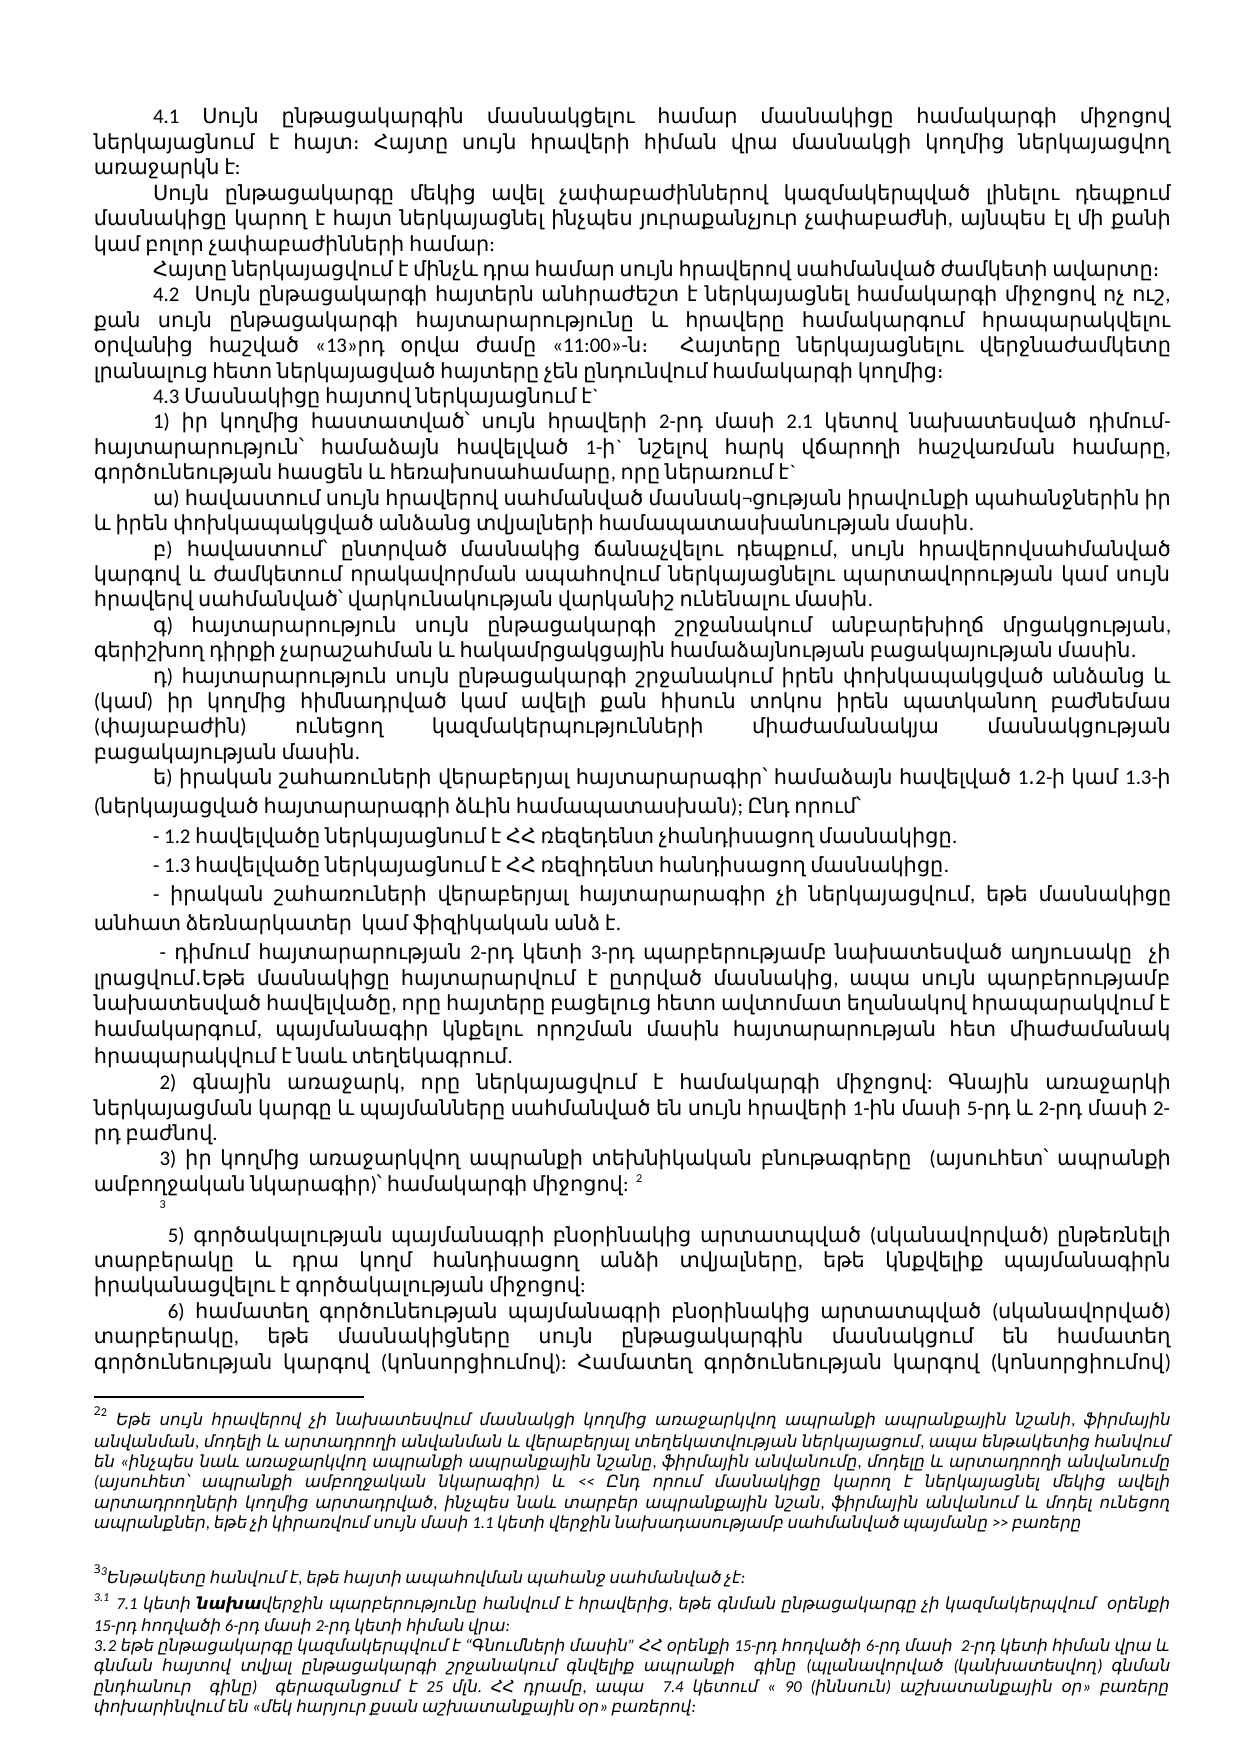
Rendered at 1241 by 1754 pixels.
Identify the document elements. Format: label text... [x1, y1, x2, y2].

text 3 [94, 1196, 1171, 1222]
text - 1.2 հավելվածը ներկայացնում է ՀՀ ռեզեդենտ չհանդիսացող մասնակիցը. [94, 823, 1171, 848]
text 3) իր կողմից առաջարկվող ապրանքի տեխնիկական բնութագրերը (այսուհետ՝ ապրանքի ամբողջական նկարագիր)՝ համակարգի միջոցով: 2 [94, 1146, 1171, 1196]
text - դիմում հայտարարության 2-րդ կետի 3-րդ պարբերությամբ նախատեսված աղյուսակը չի լրացվում․Եթե մասնակիցը հայտարարվում է ըտրված մասնակից, ապա սույն պարբերությամբ նախատեսված հավելվածը, որը հայտերը բացելուց հետո ավտոմատ եղանակով հրապարակվում է համակարգում, պայմանագիր կնքելու որոշման մասին հայտարարության հետ միաժամանակ հրապարակվում է նաև տեղեկագրում. [94, 939, 1171, 1069]
text 5) գործակալության պայմանագրի բնօրինակից արտատպված (սկանավորված) ընթեռնելի տարբերակը և դրա կողմ հանդիսացող անձի տվյալները, եթե կնքվելիք պայմանագիրն իրականացվելու է գործակալության միջոցով: [94, 1222, 1171, 1298]
text ա) հավաստում սույն հրավերով սահմանված մասնակ¬ցության իրավունքի պահանջներին իր և իրեն փոխկապակցված անձանց տվյալների համապատասխանության մասին. [94, 485, 1171, 536]
text բ) հավաստում՝ ընտրված մասնակից ճանաչվելու դեպքում, սույն հրավերովսահմանված կարգով և ժամկետում որակավորման ապահովում ներկայացնելու պարտավորության կամ սույն հրավերվ սահմանված՝ վարկունակության վարկանիշ ունենալու մասին. [94, 536, 1171, 612]
text Սույն ընթացակարգը մեկից ավել չափաբաժիններով կազմակերպված լինելու դեպքում մասնակիցը կարող է հայտ ներկայացնել ինչպես յուրաքանչյուր չափաբաժնի, այնպես էլ մի քանի կամ բոլոր չափաբաժինների համար: [94, 180, 1171, 256]
text ե) իրական շահառուների վերաբերյալ հայտարարագիր՝ համաձայն հավելված 1․2-ի կամ 1.3-ի (ներկայացված հայտարարագրի ձևին համապատասխան); Ընդ որում՝ [94, 764, 1171, 819]
text 1) իր կողմից հաստատված՝ սույն հրավերի 2-րդ մասի 2.1 կետով նախատեսված դիմում-հայտարարություն՝ համաձայն հավելված 1-ի` նշելով հարկ վճարողի հաշվառման համարը, գործունեության հասցեն և հեռախոսահամարը, որը ներառում է` [94, 409, 1171, 485]
text Հայտը ներկայացվում է մինչև դրա համար սույն հրավերով սահմանված ժամկետի ավարտը։ [94, 256, 1171, 282]
text 4.1 Սույն ընթացակարգին մասնակցելու համար մասնակիցը համակարգի միջոցով ներկայացնում է հայտ։ Հայտը սույն հրավերի հիման վրա մասնակցի կողմից ներկայացվող առաջարկն է: [94, 104, 1171, 180]
text 4.3 Մասնակիցը հայտով ներկայացնում է` [94, 383, 1171, 409]
text 4.2 Սույն ընթացակարգի հայտերն անհրաժեշտ է ներկայացնել համակարգի միջոցով ոչ ուշ, քան սույն ընթացակարգի հայտարարությունը և հրավերը համակարգում հրապարակվելու օրվանից հաշված «13»րդ օրվա ժամը «11:00»-ն։ Հայտերը ներկայացնելու վերջնաժամկետը լրանալուց հետո ներկայացված հայտերը չեն ընդունվում համակարգի կողմից։ [94, 282, 1171, 383]
text - 1.3 հավելվածը ներկայացնում է ՀՀ ռեզիդենտ հանդիսացող մասնակիցը. [94, 852, 1171, 877]
text - իրական շահառուների վերաբերյալ հայտարարագիր չի ներկայացվում, եթե մասնակիցը անհատ ձեռնարկատեր կամ ֆիզիկական անձ է. [94, 881, 1171, 936]
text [94, 1298, 1171, 1374]
text դ) հայտարարություն սույն ընթացակարգի շրջանակում իրեն փոխկապակցված անձանց և (կամ) իր կողմից հիմնադրված կամ ավելի քան հիսուն տոկոս իրեն պատկանող բաժնեմաս (փայաբաժին) ունեցող կազմակերպությունների միաժամանակյա մասնակցության բացակայության մասին. [94, 663, 1171, 764]
text գ) հայտարարություն սույն ընթացակարգի շրջանակում անբարեխիղճ մրցակցության, գերիշխող դիրքի չարաշահման և հակամրցակցային համաձայնության բացակայության մասին. [94, 612, 1171, 663]
text 2) գնային առաջարկ, որը ներկայացվում է համակարգի միջոցով: Գնային առաջարկի ներկայացման կարգը և պայմանները սահմանված են սույն հրավերի 1-ին մասի 5-րդ և 2-րդ մասի 2-րդ բաժնով. [94, 1069, 1171, 1146]
